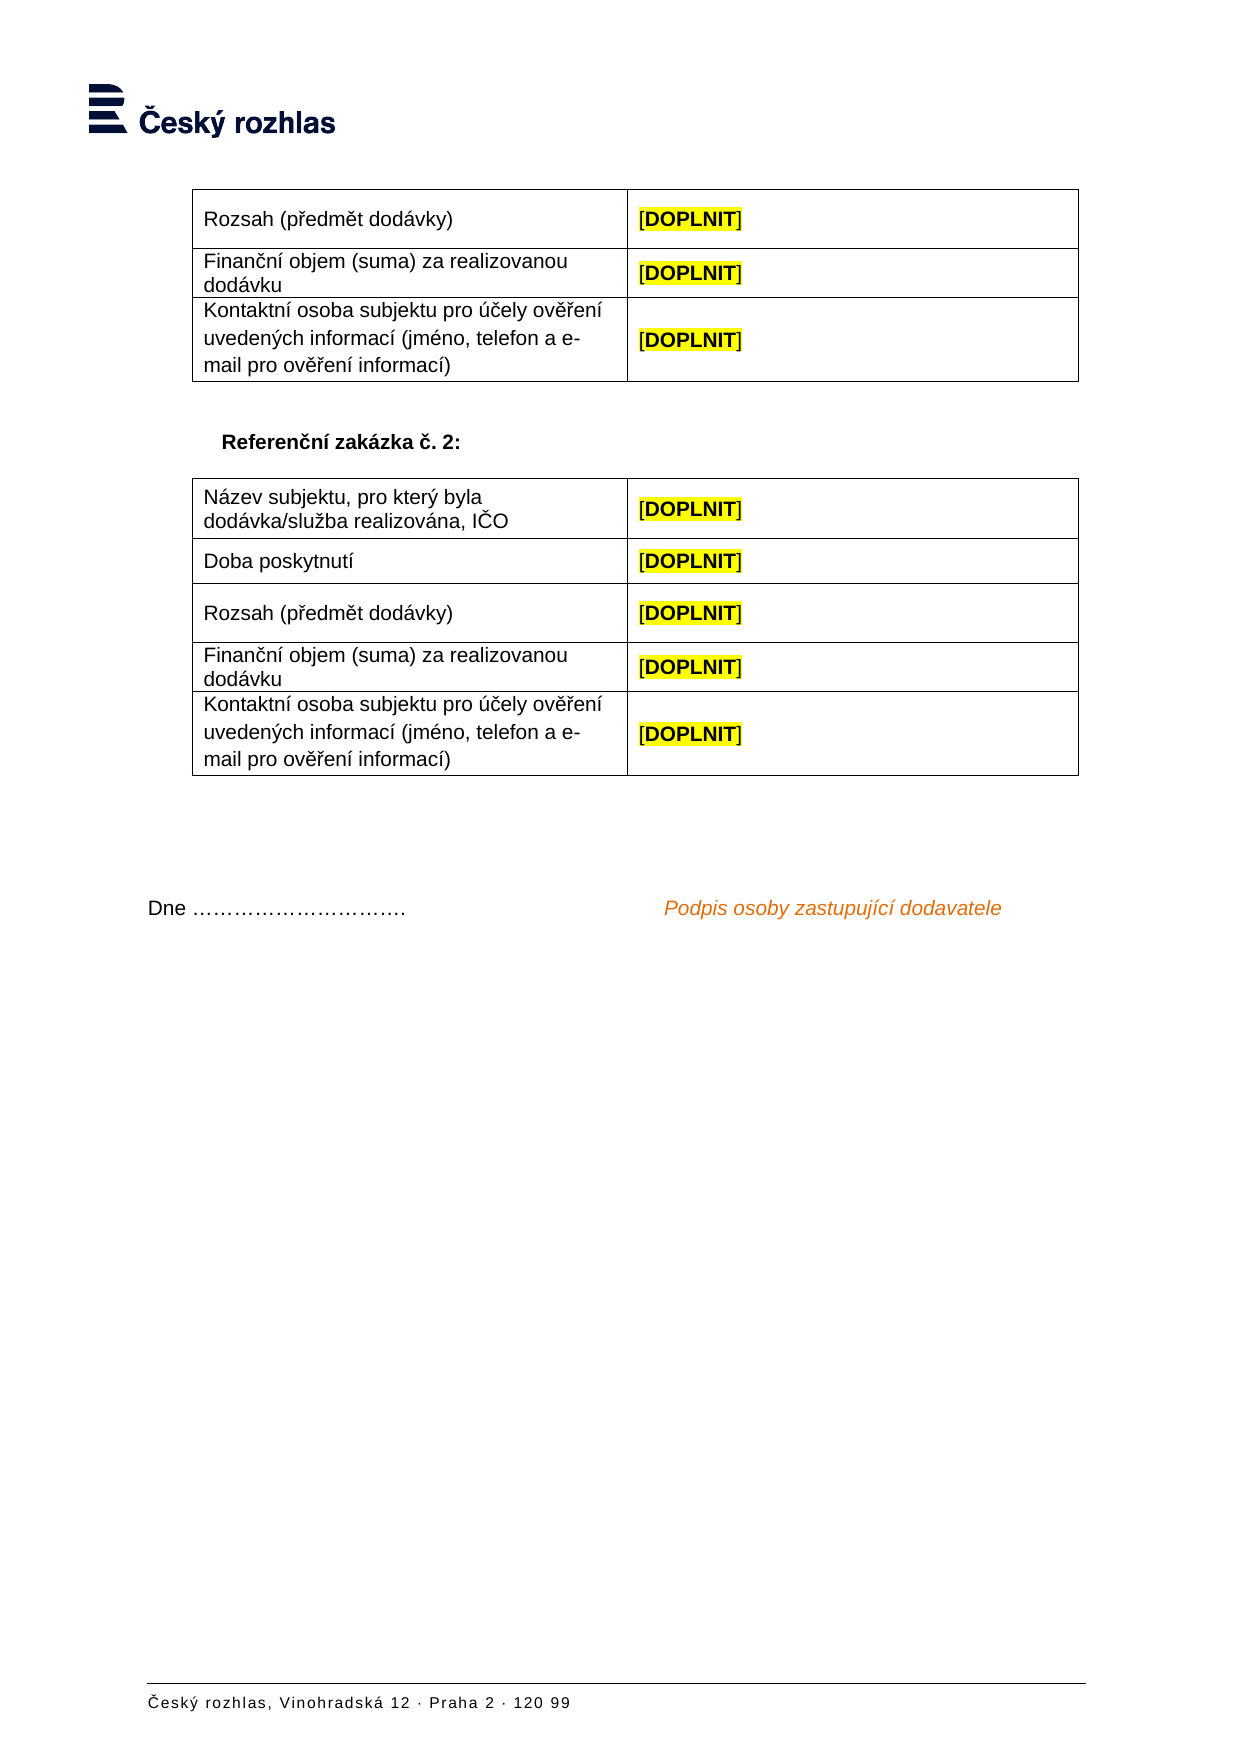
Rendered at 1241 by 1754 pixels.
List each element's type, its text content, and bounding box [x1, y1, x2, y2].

table_cell [DOPLNIT] [628, 190, 1078, 248]
table_cell [DOPLNIT] [628, 249, 1078, 297]
table_cell [DOPLNIT] [628, 539, 1078, 583]
table_cell Finanční objem (suma) za realizovanou dodávku [193, 643, 627, 691]
text Dne …………………………. Podpis osoby zastupující dodavatele [148, 896, 1092, 920]
table_cell Finanční objem (suma) za realizovanou dodávku [193, 249, 627, 297]
table_cell [DOPLNIT] [628, 298, 1078, 381]
picture [89, 84, 335, 138]
table_cell Rozsah (předmět dodávky) [193, 584, 627, 642]
table_cell [DOPLNIT] [628, 692, 1078, 775]
table_cell Kontaktní osoba subjektu pro účely ověření uvedených informací (jméno, telefon a e-mail pro ověření informací) [193, 298, 627, 381]
list Referenční zakázka č. 2: [221, 430, 1092, 454]
table_header Název subjektu, pro který byla dodávka/služba realizována, IČO [193, 479, 627, 538]
table_cell [DOPLNIT] [628, 584, 1078, 642]
table_cell Doba poskytnutí [193, 539, 627, 583]
table_cell Kontaktní osoba subjektu pro účely ověření uvedených informací (jméno, telefon a e-mail pro ověření informací) [193, 692, 627, 775]
table_cell [DOPLNIT] [628, 643, 1078, 691]
table_cell Rozsah (předmět dodávky) [193, 190, 627, 248]
table_header [DOPLNIT] [628, 479, 1078, 538]
